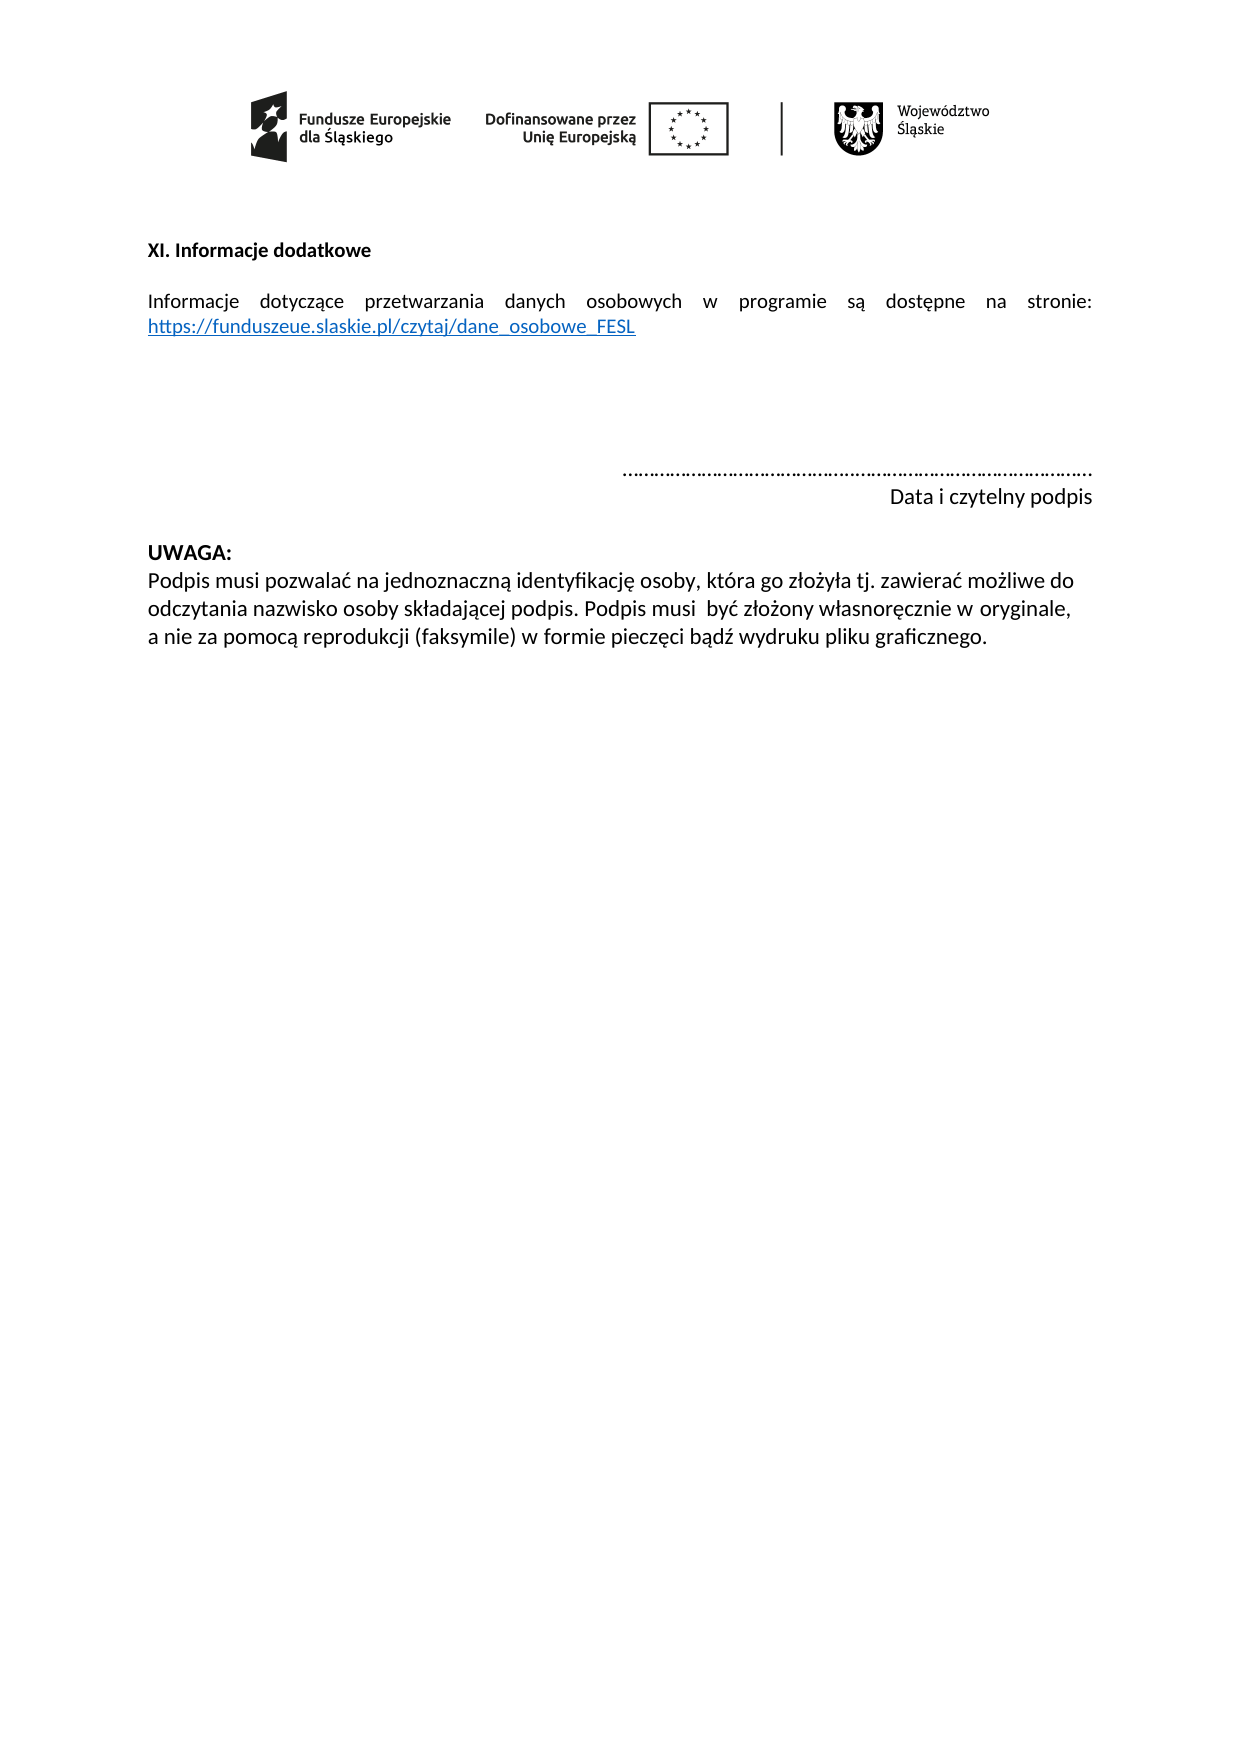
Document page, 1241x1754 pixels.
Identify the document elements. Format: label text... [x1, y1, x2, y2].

text UWAGA: [148, 538, 1093, 566]
text Podpis musi pozwalać na jednoznaczną identyfikację osoby, która go złożyła tj. zawierać możliwe do odczytania nazwisko osoby składającej podpis. Podpis musi być złożony własnoręcznie w oryginale, a nie za pomocą reprodukcji (faksymile) w formie pieczęci bądź wydruku pliku graficznego. [148, 566, 1093, 650]
text XI. Informacje dodatkowe [148, 237, 1093, 263]
picture [233, 73, 1007, 180]
list Data i czytelny podpis [185, 482, 1093, 510]
list ……………………………………..……………………………………… [185, 454, 1093, 482]
text Informacje dotyczące przetwarzania danych osobowych w programie są dostępne na stronie: https://funduszeue.slaskie.pl/czytaj/dane_osobowe_FESL [148, 288, 1093, 339]
